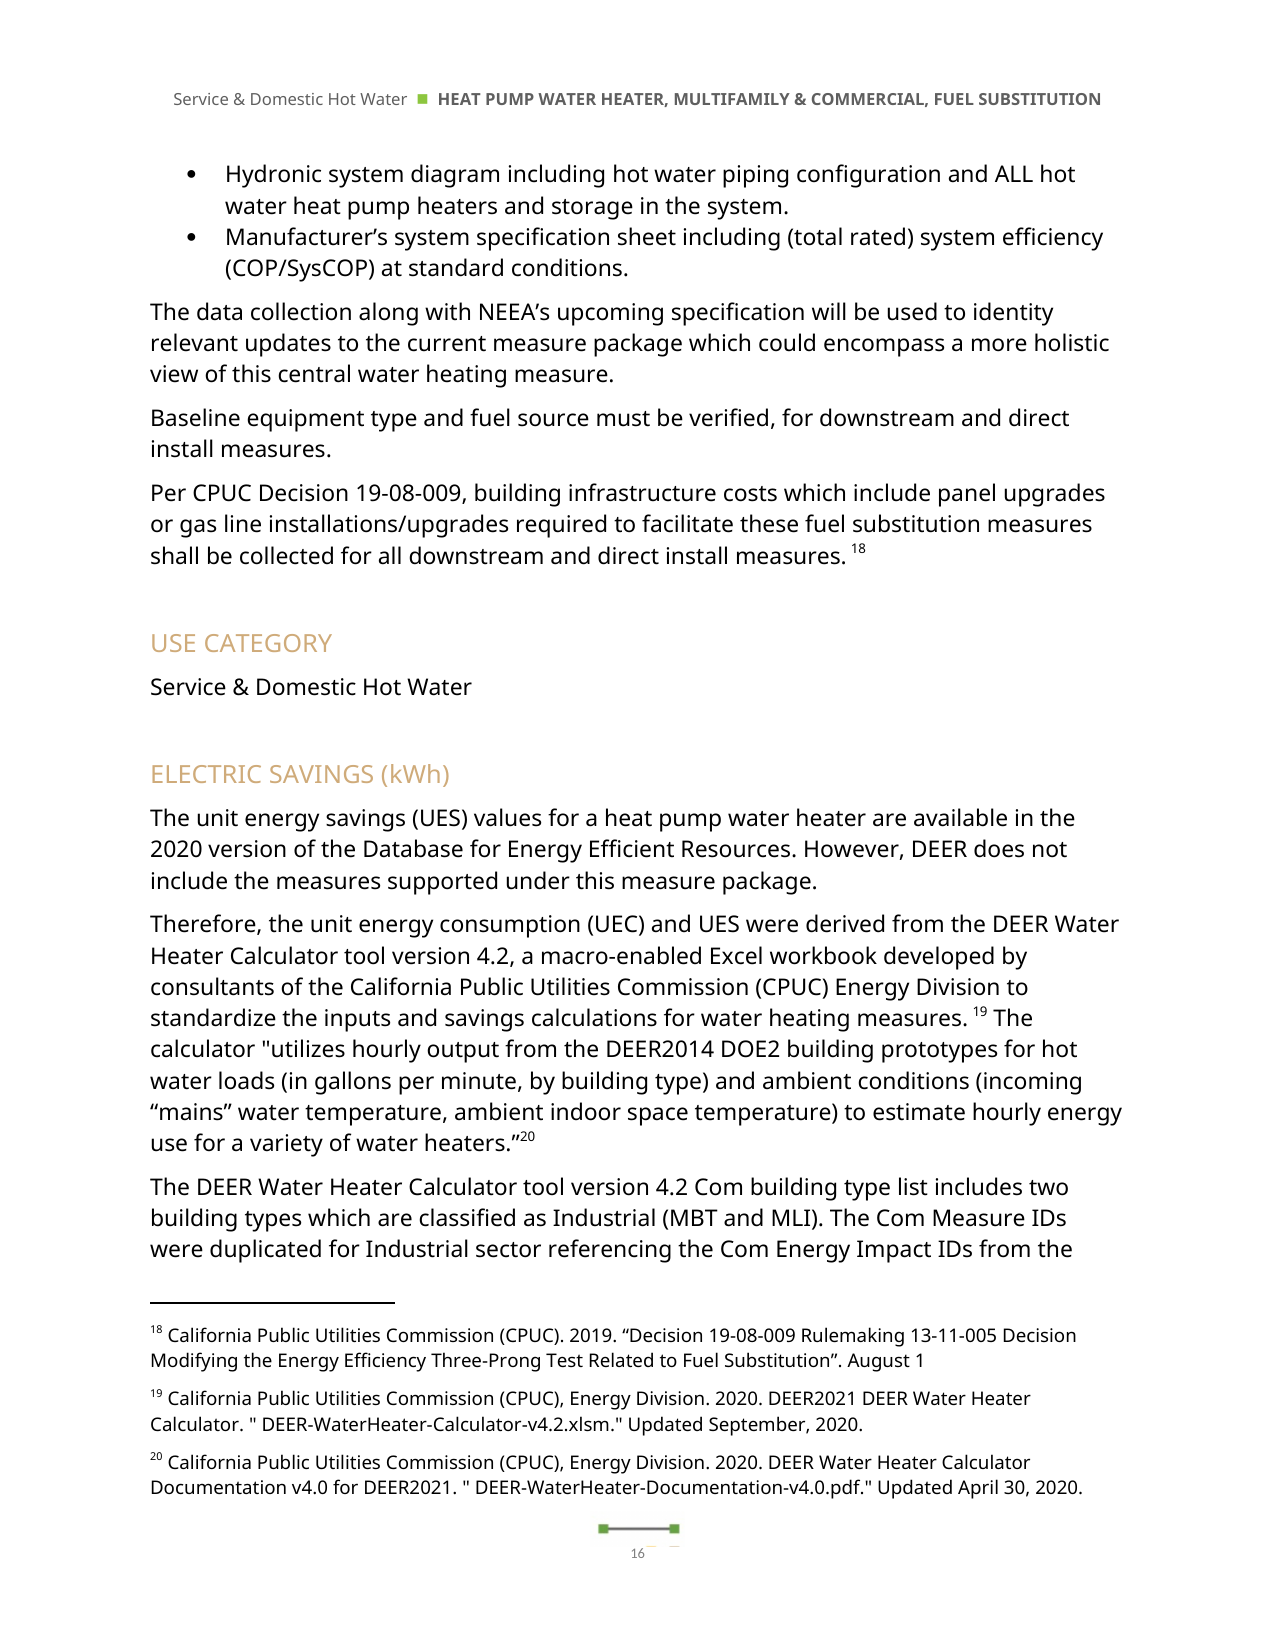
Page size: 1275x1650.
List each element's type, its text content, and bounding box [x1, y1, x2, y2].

list Manufacturer’s system specification sheet including (total rated) system efficiency (COP/SysCOP) at standard conditions. [187, 221, 1125, 283]
text Therefore, the unit energy consumption (UEC) and UES were derived from the DEER Water Heater Calculator tool version 4.2, a macro-enabled Excel workbook developed by consultants of the California Public Utilities Commission (CPUC) Energy Division to standardize the inputs and savings calculations for water heating measures. The calculator "utilizes hourly output from the DEER2014 DOE2 building prototypes for hot water loads (in gallons per minute, by building type) and ambient conditions (incoming “mains” water temperature, ambient indoor space temperature) to estimate hourly energy use for a variety of water heaters.” [150, 908, 1125, 1158]
list Hydronic system diagram including hot water piping configuration and ALL hot water heat pump heaters and storage in the system. [187, 158, 1125, 221]
text Service & Domestic Hot Water [150, 671, 1125, 702]
text Baseline equipment type and fuel source must be verified, for downstream and direct install measures. [150, 402, 1125, 464]
text Per CPUC Decision 19-08-009, building infrastructure costs which include panel upgrades or gas line installations/upgrades required to facilitate these fuel substitution measures shall be collected for all downstream and direct install measures. [150, 477, 1125, 571]
text The data collection along with NEEA’s upcoming specification will be used to identity relevant updates to the current measure package which could encompass a more holistic view of this central water heating measure. [150, 296, 1125, 389]
picture [589, 1512, 684, 1547]
subtitle Electric Savings (kWh) [150, 758, 1125, 789]
subtitle Use Category [150, 627, 1125, 658]
text The unit energy savings (UES) values for a heat pump water heater are available in the 2020 version of the Database for Energy Efficient Resources. However, DEER does not include the measures supported under this measure package. [150, 802, 1125, 896]
